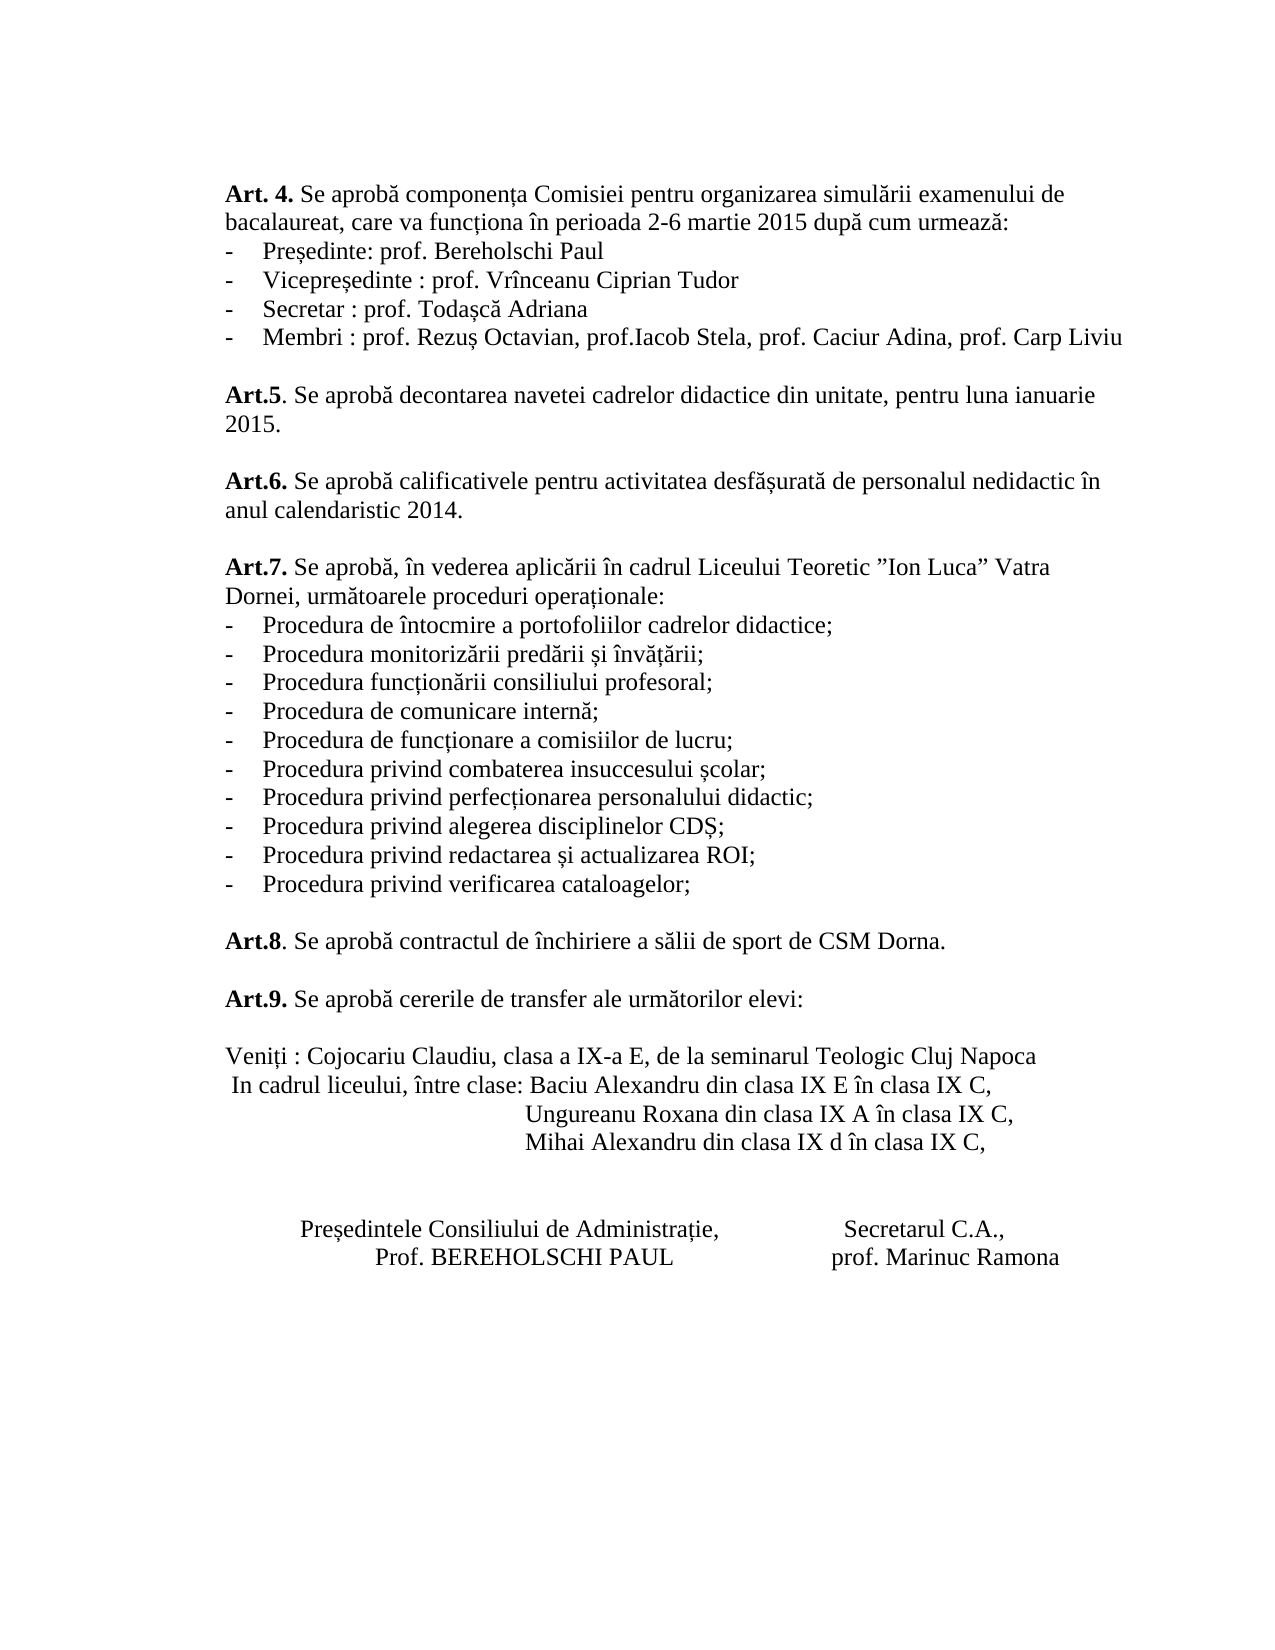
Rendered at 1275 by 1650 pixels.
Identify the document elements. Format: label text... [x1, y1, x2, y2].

text Veniți : Cojocariu Claudiu, clasa a IX-a E, de la seminarul Teologic Cluj Napoca [225, 1041, 1125, 1070]
list Procedura de comunicare internă; [225, 696, 1125, 725]
list Procedura privind verificarea cataloagelor; [225, 869, 1125, 897]
text Art.7. Se aprobă, în vederea aplicării în cadrul Liceului Teoretic ”Ion Luca” Vatra Dornei, următoarele proceduri operaționale: [225, 552, 1125, 610]
list Membri : prof. Rezuș Octavian, prof.Iacob Stela, prof. Caciur Adina, prof. Carp Liviu [225, 322, 1125, 351]
list Procedura privind alegerea disciplinelor CDȘ; [225, 811, 1125, 840]
text Art.5. Se aprobă decontarea navetei cadrelor didactice din unitate, pentru luna ianuarie 2015. [225, 380, 1125, 437]
text Art. 4. Se aprobă componența Comisiei pentru organizarea simulării examenului de bacalaureat, care va funcționa în perioada 2-6 martie 2015 după cum urmează: [225, 179, 1125, 236]
list Procedura privind redactarea și actualizarea ROI; [225, 840, 1125, 869]
list Procedura privind perfecționarea personalului didactic; [225, 782, 1125, 811]
text Prof. BEREHOLSCHI PAUL prof. Marinuc Ramona [225, 1242, 1125, 1271]
text Art.9. Se aprobă cererile de transfer ale următorilor elevi: [225, 984, 1125, 1012]
list Procedura de funcționare a comisiilor de lucru; [225, 725, 1125, 754]
list Președinte: prof. Bereholschi Paul [225, 236, 1125, 265]
list Procedura monitorizării predării și învățării; [225, 639, 1125, 667]
text In cadrul liceului, între clase: Baciu Alexandru din clasa IX E în clasa IX C, [225, 1070, 1125, 1099]
list Procedura funcționării consiliului profesoral; [225, 667, 1125, 696]
list Vicepreședinte : prof. Vrînceanu Ciprian Tudor [225, 265, 1125, 294]
text Mihai Alexandru din clasa IX d în clasa IX C, [225, 1127, 1125, 1156]
list Procedura de întocmire a portofoliilor cadrelor didactice; [225, 610, 1125, 639]
list Procedura privind combaterea insuccesului școlar; [225, 754, 1125, 782]
text Președintele Consiliului de Administrație, Secretarul C.A., [225, 1214, 1125, 1242]
list Secretar : prof. Todașcă Adriana [225, 294, 1125, 322]
text Ungureanu Roxana din clasa IX A în clasa IX C, [225, 1099, 1125, 1127]
text Art.8. Se aprobă contractul de închiriere a sălii de sport de CSM Dorna. [225, 926, 1125, 955]
text Art.6. Se aprobă calificativele pentru activitatea desfășurată de personalul nedidactic în anul calendaristic 2014. [225, 466, 1125, 524]
